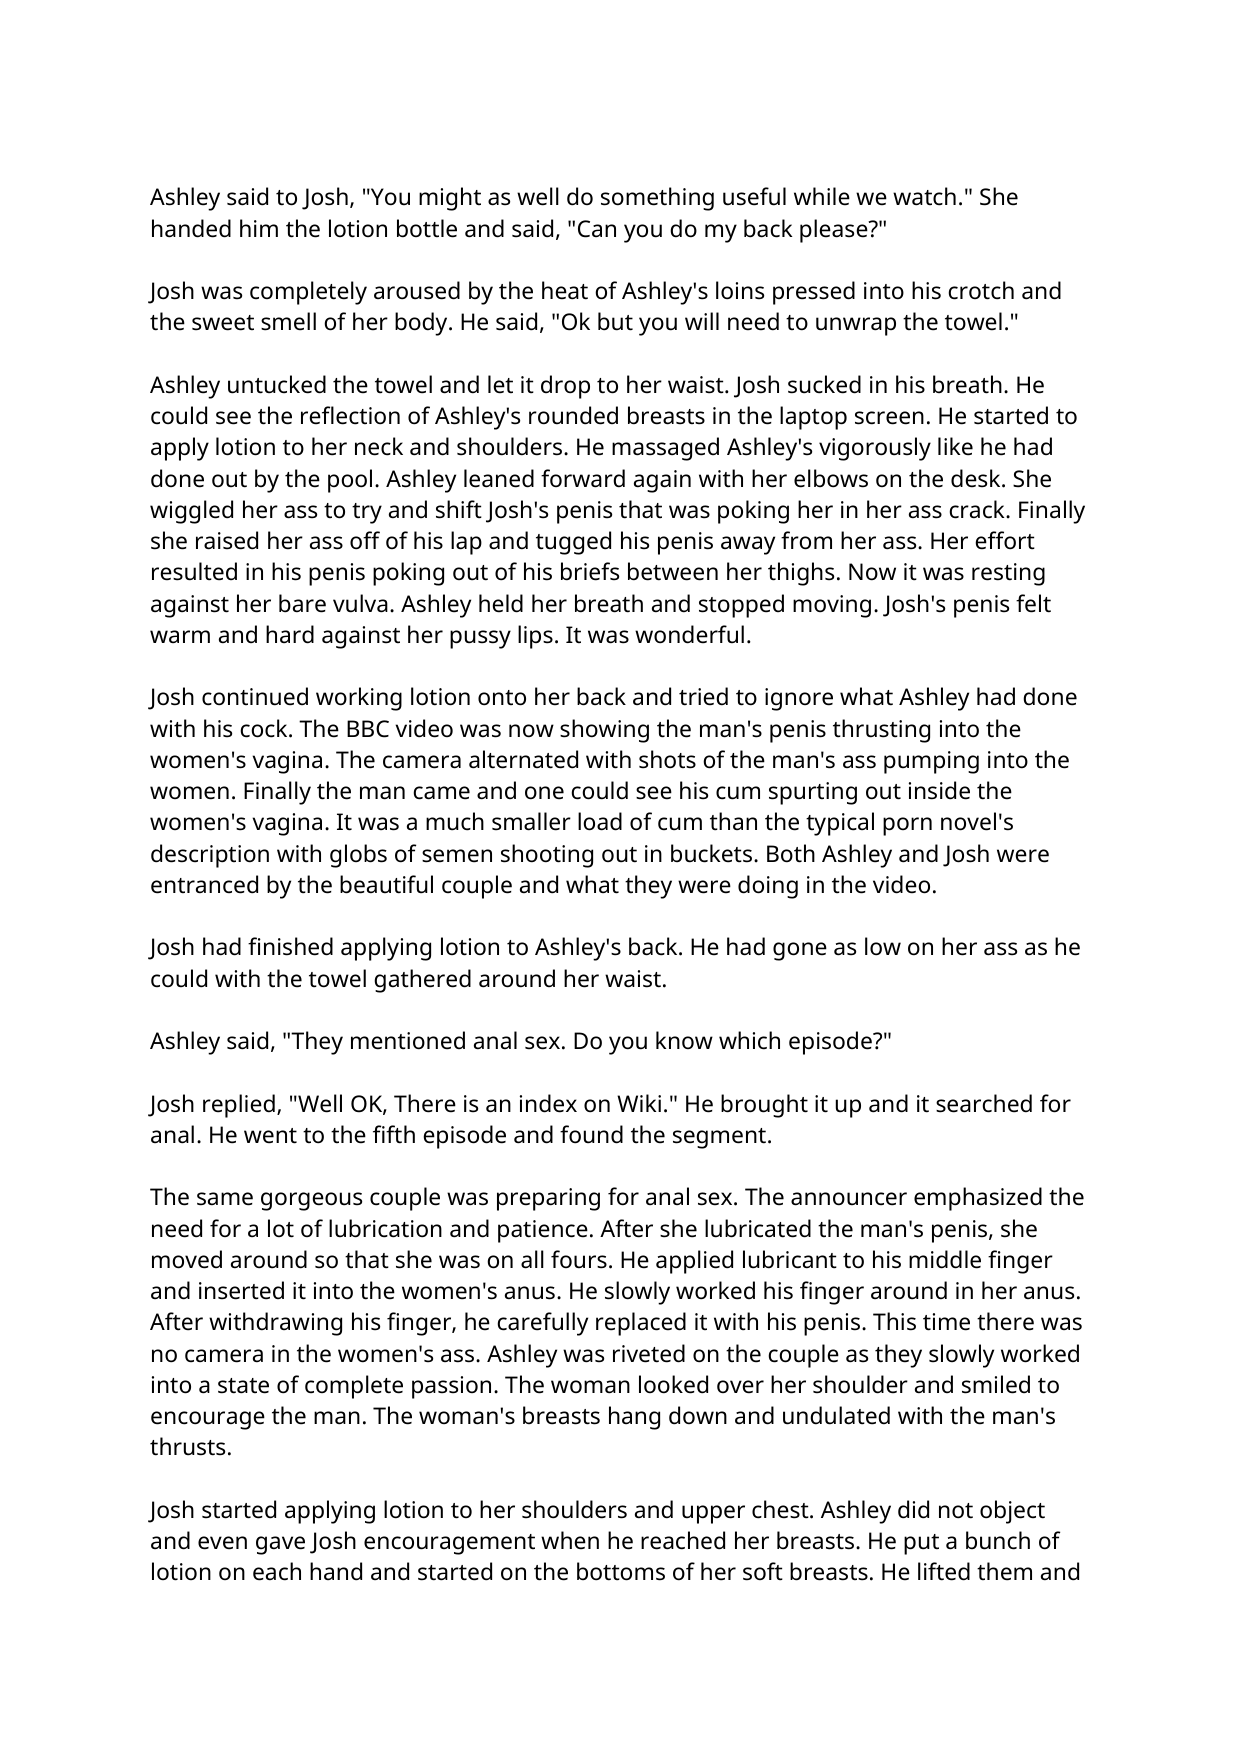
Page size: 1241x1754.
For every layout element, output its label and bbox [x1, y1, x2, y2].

text [150, 150, 1090, 1587]
